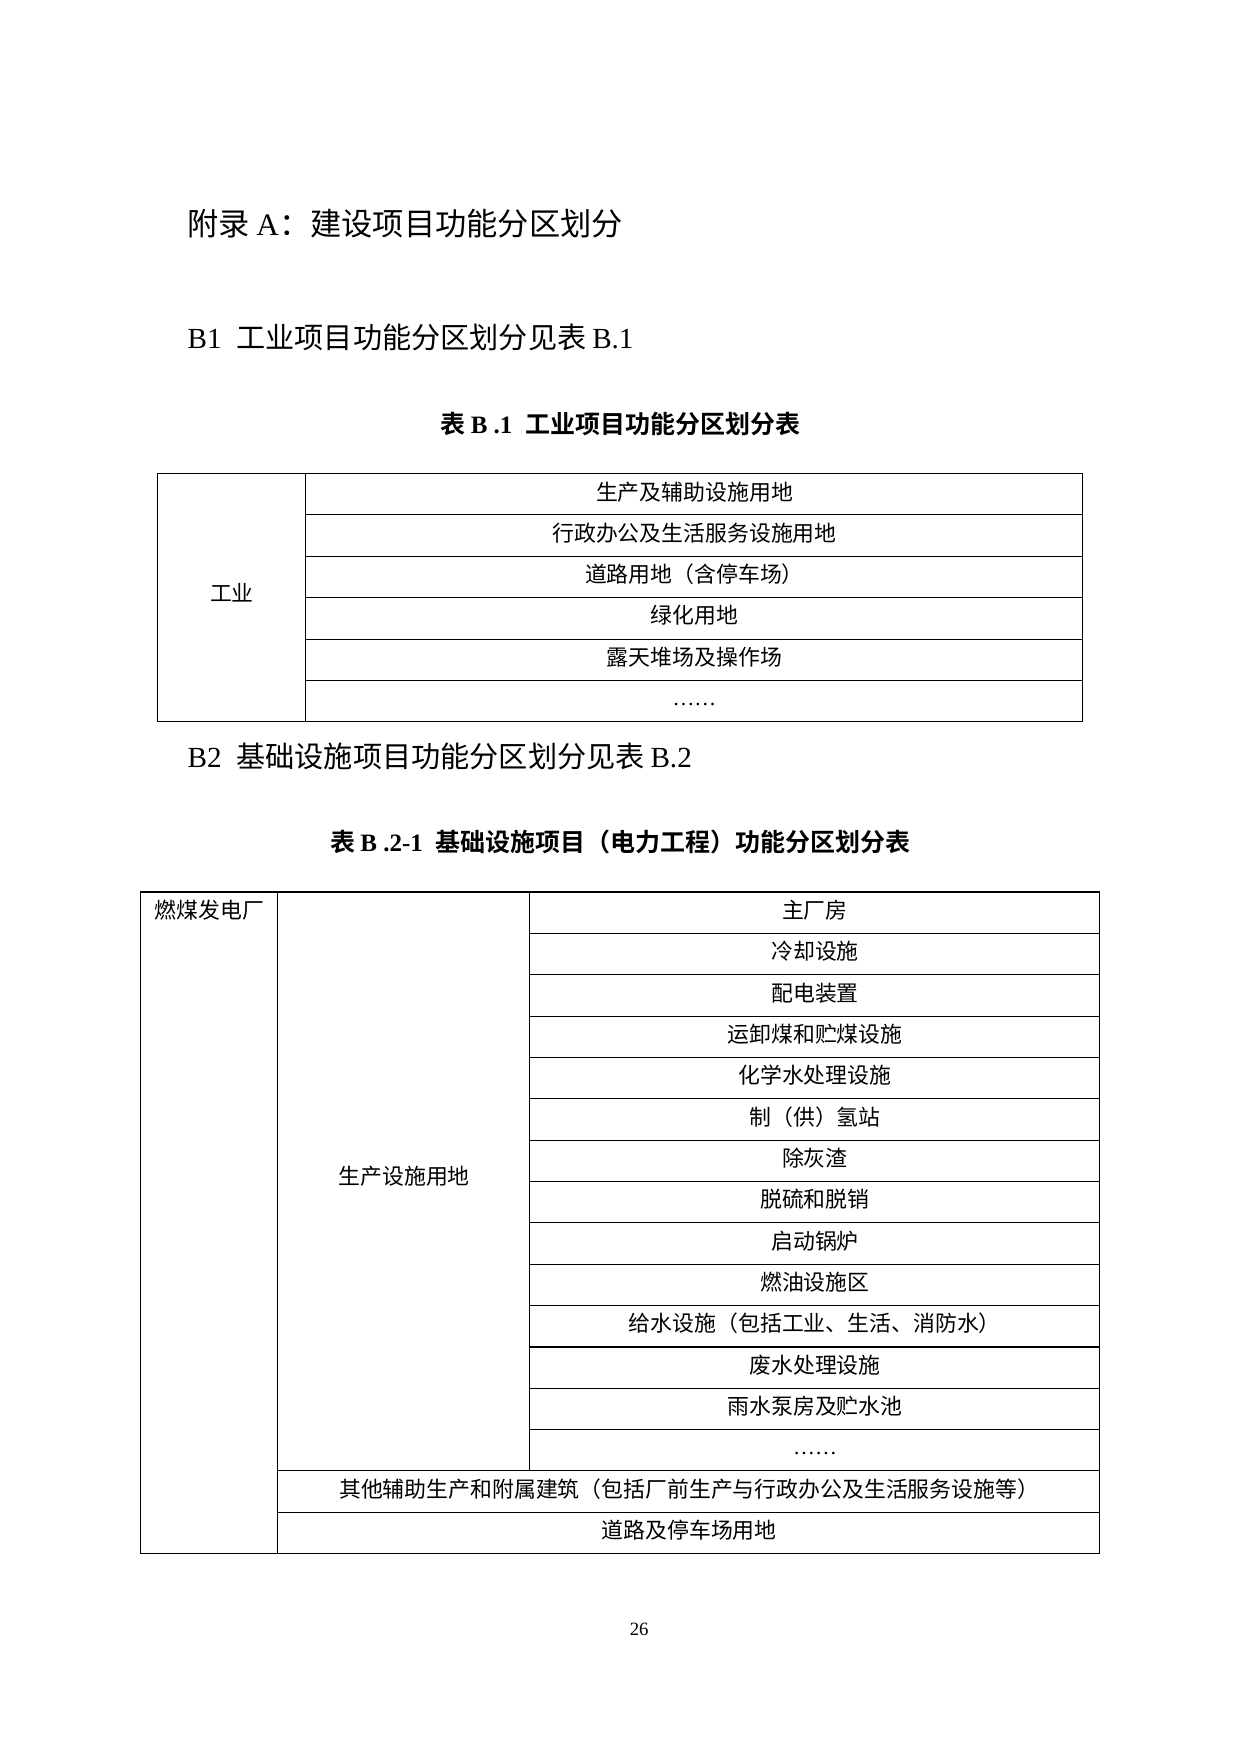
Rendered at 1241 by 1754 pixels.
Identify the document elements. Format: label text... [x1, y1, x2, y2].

table_cell 露天堆场及操作场 [306, 640, 1082, 680]
table_cell 给水设施（包括工业、生活、消防水） [530, 1306, 1099, 1346]
subtitle B1 工业项目功能分区划分见表B.1 [187, 304, 1053, 369]
table_header 生产设施用地 [278, 893, 529, 1470]
table_cell 道路及停车场用地 [278, 1513, 1099, 1553]
table_cell 绿化用地 [306, 598, 1082, 638]
table_header 主厂房 [530, 893, 1099, 933]
table_cell 冷却设施 [530, 934, 1099, 974]
table_header 工业 [158, 474, 305, 721]
table_cell 其他辅助生产和附属建筑（包括厂前生产与行政办公及生活服务设施等） [278, 1471, 1099, 1512]
table_cell …… [306, 681, 1082, 721]
table_cell 运卸煤和贮煤设施 [530, 1017, 1099, 1057]
table_cell 行政办公及生活服务设施用地 [306, 515, 1082, 556]
table_cell 制（供）氢站 [530, 1099, 1099, 1139]
subtitle B2 基础设施项目功能分区划分见表B.2 [187, 722, 1053, 787]
table_cell 道路用地（含停车场） [306, 557, 1082, 597]
table_cell 启动锅炉 [530, 1223, 1099, 1264]
table_cell 配电装置 [530, 975, 1099, 1016]
table_cell …… [530, 1430, 1099, 1470]
subtitle 表B .2-1 基础设施项目（电力工程）功能分区划分表 [187, 808, 1053, 873]
table_cell 除灰渣 [530, 1141, 1099, 1181]
table_cell 燃油设施区 [530, 1265, 1099, 1305]
table_cell 废水处理设施 [530, 1348, 1099, 1388]
subtitle 表B .1 工业项目功能分区划分表 [187, 390, 1053, 455]
table_header 生产及辅助设施用地 [306, 474, 1082, 514]
subtitle 附录A：建设项目功能分区划分 [187, 189, 1053, 254]
table_header 燃煤发电厂 [141, 893, 277, 1553]
table_cell 雨水泵房及贮水池 [530, 1389, 1099, 1429]
table_cell 化学水处理设施 [530, 1058, 1099, 1098]
table_cell 脱硫和脱销 [530, 1182, 1099, 1222]
